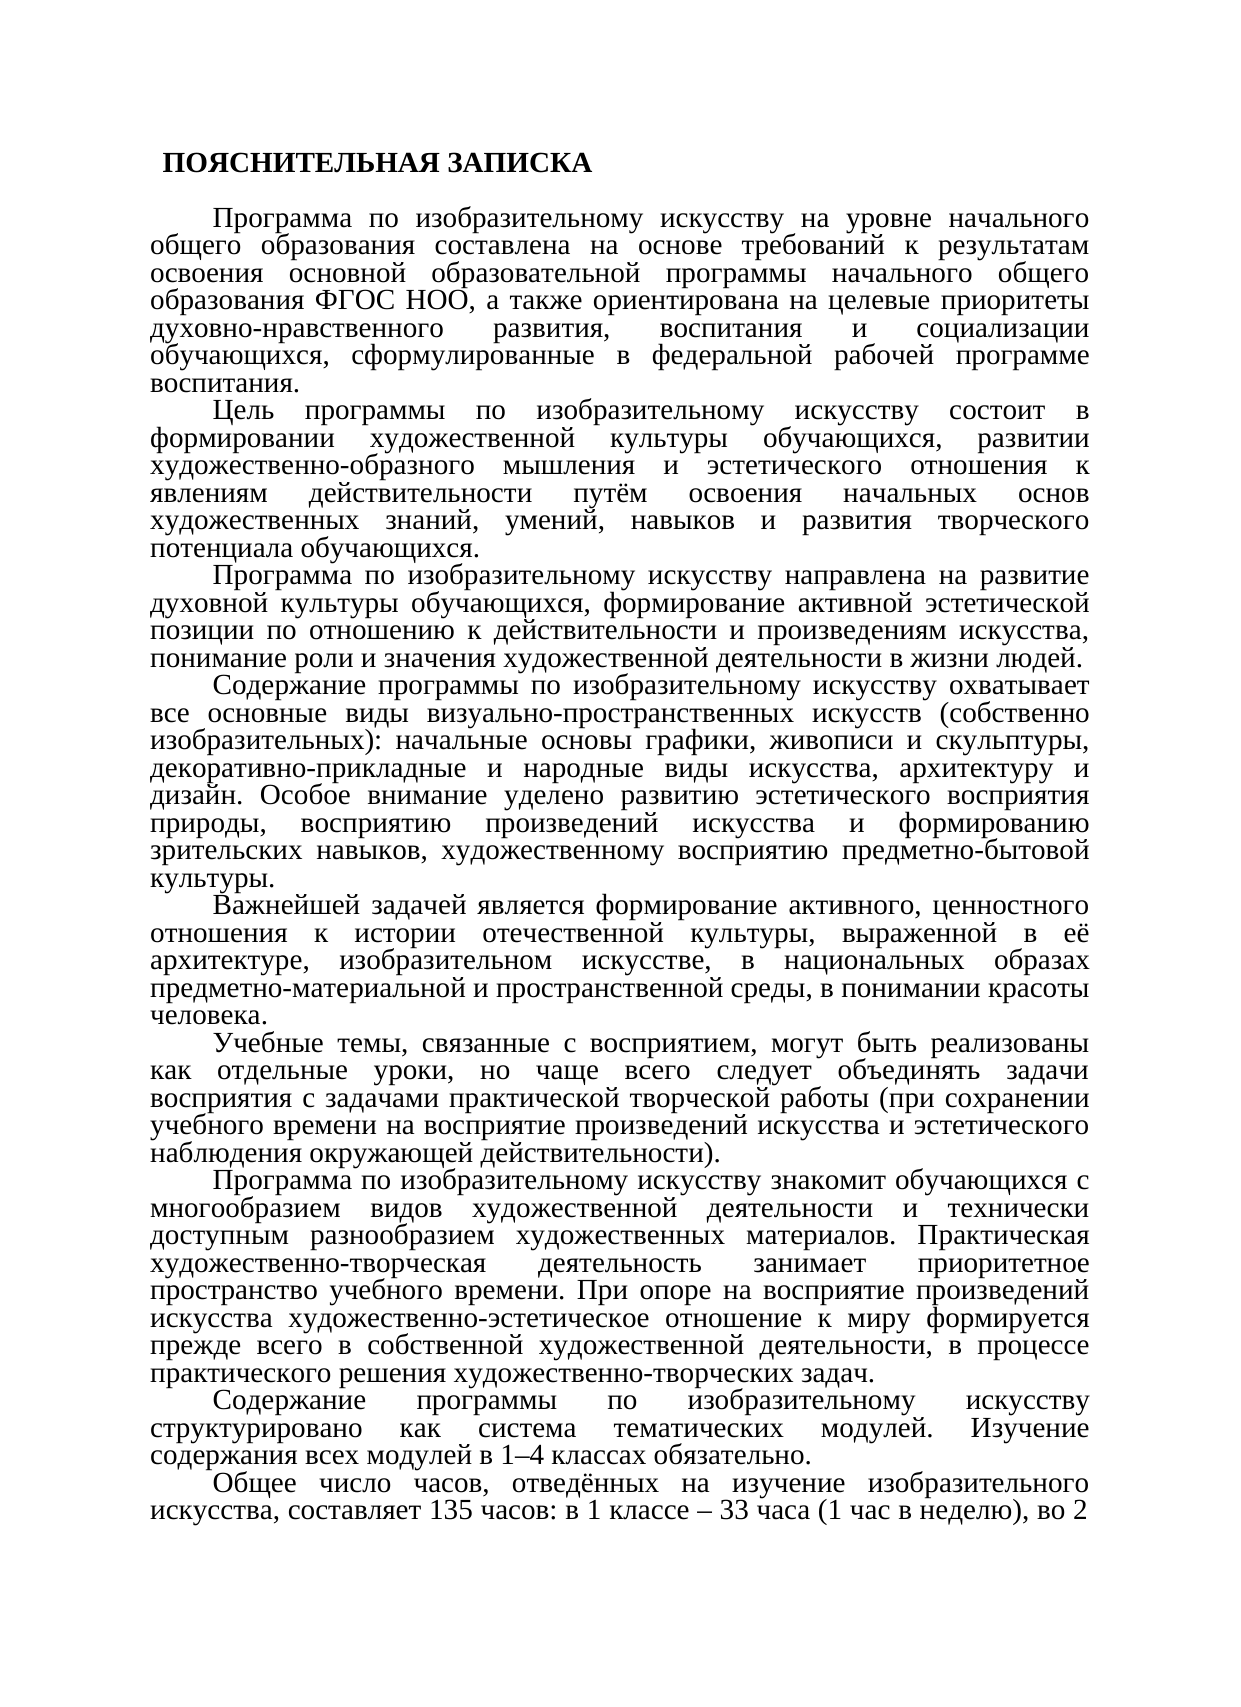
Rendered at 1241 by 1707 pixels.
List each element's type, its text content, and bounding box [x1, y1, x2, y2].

text Содержание программы по изобразительному искусству структурировано как система тематических модулей. Изучение содержания всех модулей в 1–4 классах обязательно. [150, 1387, 1090, 1470]
text Программа по изобразительному искусству направлена на развитие духовной культуры обучающихся, формирование активной эстетической позиции по отношению к действительности и произведениям искусства, понимание роли и значения художественной деятельности в жизни людей. [150, 562, 1090, 672]
text Важнейшей задачей является формирование активного, ценностного отношения к истории отечественной культуры, выраженной в её архитектуре, изобразительном искусстве, в национальных образах предметно-материальной и пространственной среды, в понимании красоты человека. [150, 892, 1090, 1030]
text Содержание программы по изобразительному искусству охватывает все основные виды визуально-пространственных искусств (собственно изобразительных): начальные основы графики, живописи и скульптуры, декоративно-прикладные и народные виды искусства, архитектуру и дизайн. Особое внимание уделено развитию эстетического восприятия природы, восприятию произведений искусства и формированию зрительских навыков, художественному восприятию предметно-бытовой культуры. [150, 672, 1090, 892]
text Программа по изобразительному искусству на уровне начального общего образования составлена на основе требований к результатам освоения основной образовательной программы начального общего образования ФГОС НОО, а также ориентирована на целевые приоритеты духовно-нравственного развития, воспитания и социализации обучающихся, сформулированные в федеральной рабочей программе воспитания. [150, 205, 1090, 397]
text Учебные темы, связанные с восприятием, могут быть реализованы как отдельные уроки, но чаще всего следует объединять задачи восприятия с задачами практической творческой работы (при сохранении учебного времени на восприятие произведений искусства и эстетического наблюдения окружающей действительности). [150, 1030, 1090, 1167]
text ПОЯСНИТЕЛЬНАЯ ЗАПИСКА [162, 150, 1090, 177]
text Программа по изобразительному искусству знакомит обучающихся с многообразием видов художественной деятельности и технически доступным разнообразием художественных материалов. Практическая художественно-творческая деятельность занимает приоритетное пространство учебного времени. При опоре на восприятие произведений искусства художественно-эстетическое отношение к миру формируется прежде всего в собственной художественной деятельности, в процессе практического решения художественно-творческих задач. [150, 1167, 1090, 1387]
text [150, 1470, 1090, 1525]
text Цель программы по изобразительному искусству состоит в формировании художественной культуры обучающихся, развитии художественно-образного мышления и эстетического отношения к явлениям действительности путём освоения начальных основ художественных знаний, умений, навыков и развития творческого потенциала обучающихся. [150, 397, 1090, 562]
